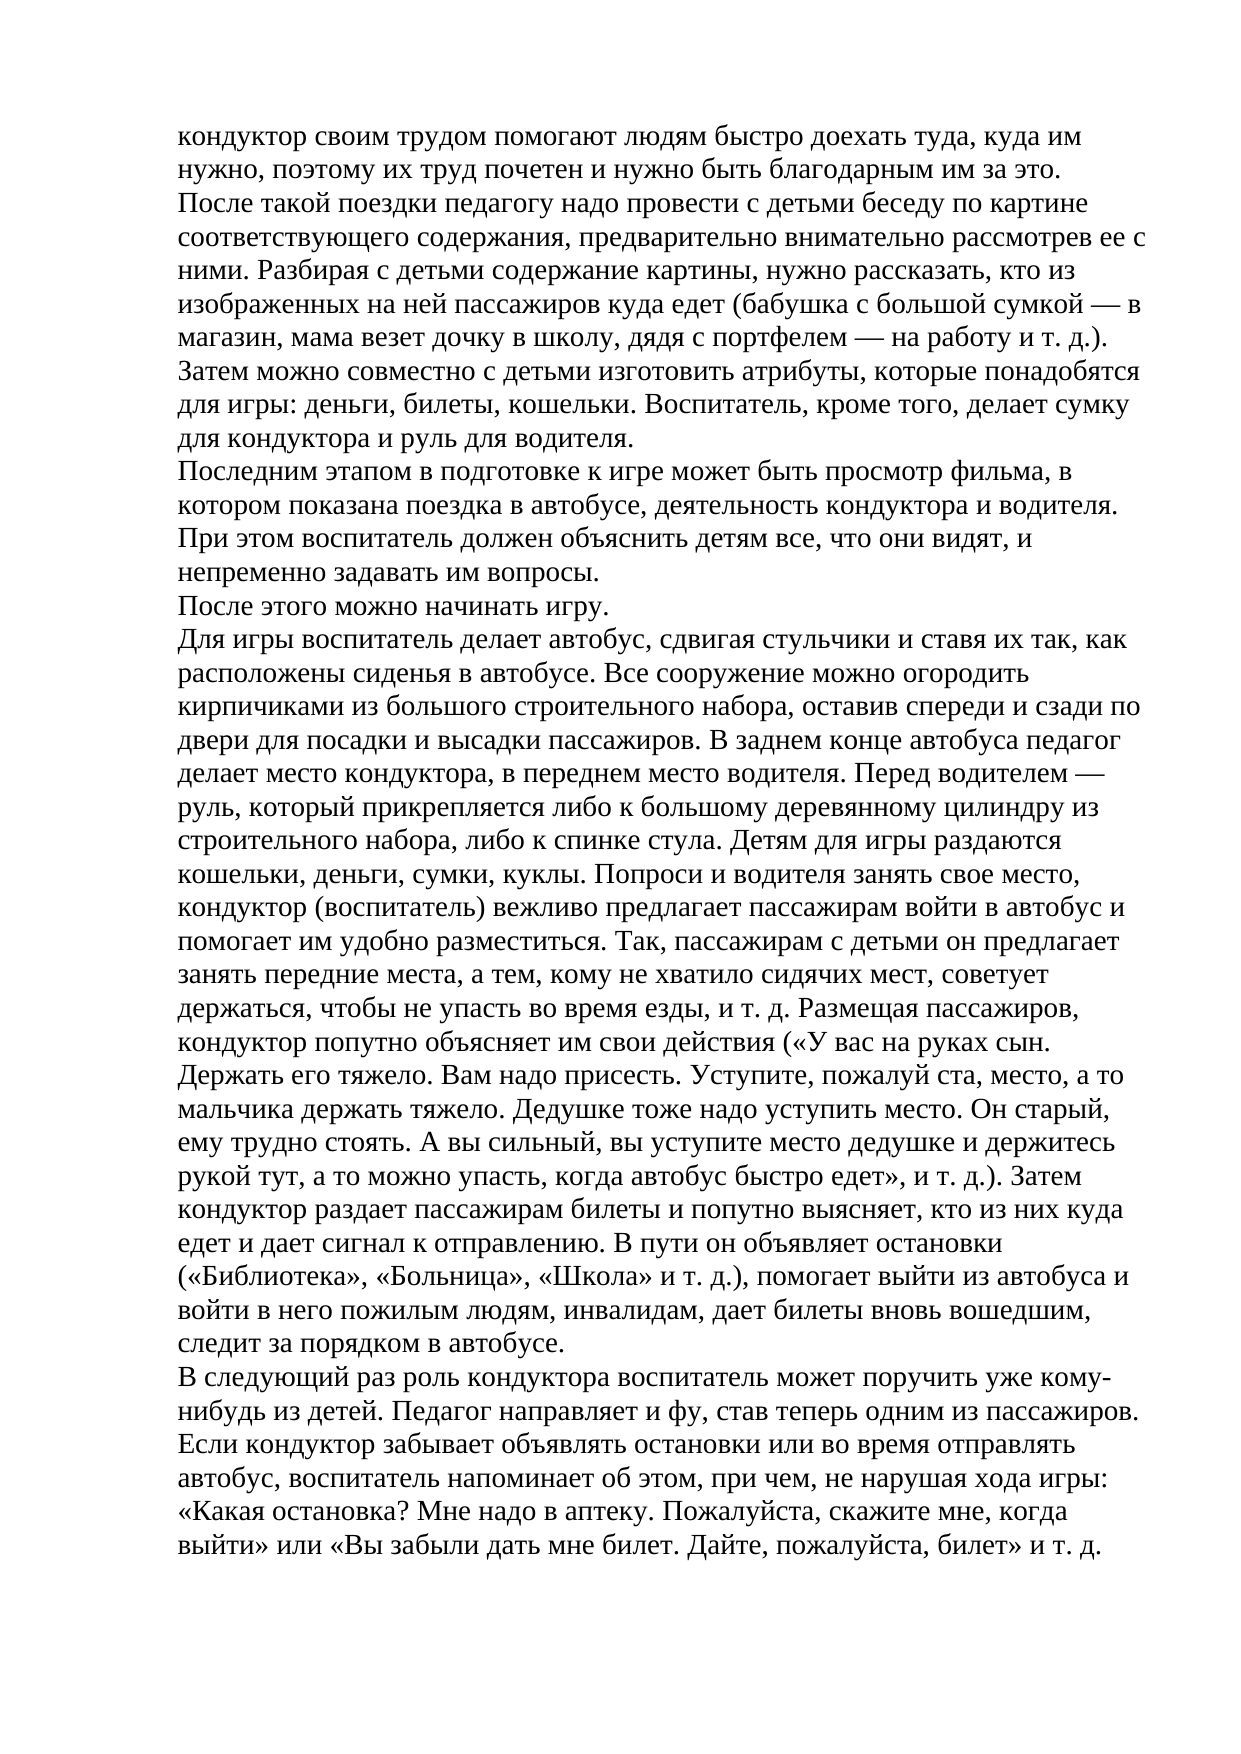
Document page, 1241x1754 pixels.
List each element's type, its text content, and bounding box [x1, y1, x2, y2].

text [177, 118, 1152, 185]
text В следующий раз роль кондуктора воспитатель может поручить уже кому-нибудь из детей. Педагог направляет и фу, став теперь одним из пассажиров. Если кондуктор забывает объявлять остановки или во время отправлять автобус, воспитатель напоминает об этом, при чем, не нарушая хода игры: «Какая остановка? Мне надо в аптеку. Пожалуйста, скажите мне, когда выйти» или «Вы забыли дать мне билет. Дайте, пожалуйста, билет» и т. д. [177, 1359, 1152, 1560]
text Для игры воспитатель делает автобус, сдвигая стульчики и ставя их так, как расположены сиденья в автобусе. Все сооружение можно огородить кирпичиками из большого строительного набора, оставив спереди и сзади по двери для посадки и высадки пассажиров. В заднем конце автобуса педагог делает место кондуктора, в переднем место водителя. Перед водителем — руль, который прикрепляется либо к большому деревянному цилиндру из строительного набора, либо к спинке стула. Детям для игры раздаются кошельки, деньги, сумки, куклы. Попроси и водителя занять свое место, кондуктор (воспитатель) вежливо предлагает пассажирам войти в автобус и помогает им удобно разместиться. Так, пассажирам с детьми он предлагает занять передние места, а тем, кому не хватило сидячих мест, советует держаться, чтобы не упасть во время езды, и т. д. Размещая пассажиров, кондуктор попутно объясняет им свои действия («У вас на руках сын. Держать его тяжело. Вам надо присесть. Уступите, пожалуй ста, место, а то мальчика держать тяжело. Дедушке тоже надо уступить место. Он старый, ему трудно стоять. А вы сильный, вы уступите место дедушке и держитесь рукой тут, а то можно упасть, когда автобус быстро едет», и т. д.). Затем кондуктор раздает пассажирам билеты и попутно выясняет, кто из них куда едет и дает сигнал к отправлению. В пути он объявляет остановки («Библиотека», «Больница», «Школа» и т. д.), помогает выйти из автобуса и войти в него пожилым людям, инвалидам, дает билеты вновь вошедшим, следит за порядком в автобусе. [177, 621, 1152, 1359]
text Последним этапом в подготовке к игре может быть просмотр фильма, в котором показана поездка в автобусе, деятельность кондуктора и водителя. При этом воспитатель должен объяснить детям все, что они видят, и непременно задавать им вопросы. [177, 453, 1152, 588]
text После этого можно начинать игру. [177, 588, 1152, 621]
text После такой поездки педагогу надо провести с детьми беседу по картине соответствующего содержания, предварительно внимательно рассмотрев ее с ними. Разбирая с детьми содержание картины, нужно рассказать, кто из изображенных на ней пассажиров куда едет (бабушка с большой сумкой — в магазин, мама везет дочку в школу, дядя с портфелем — на работу и т. д.). Затем можно совместно с детьми изготовить атрибуты, которые понадобятся для игры: деньги, билеты, кошельки. Воспитатель, кроме того, делает сумку для кондуктора и руль для водителя. [177, 185, 1152, 453]
